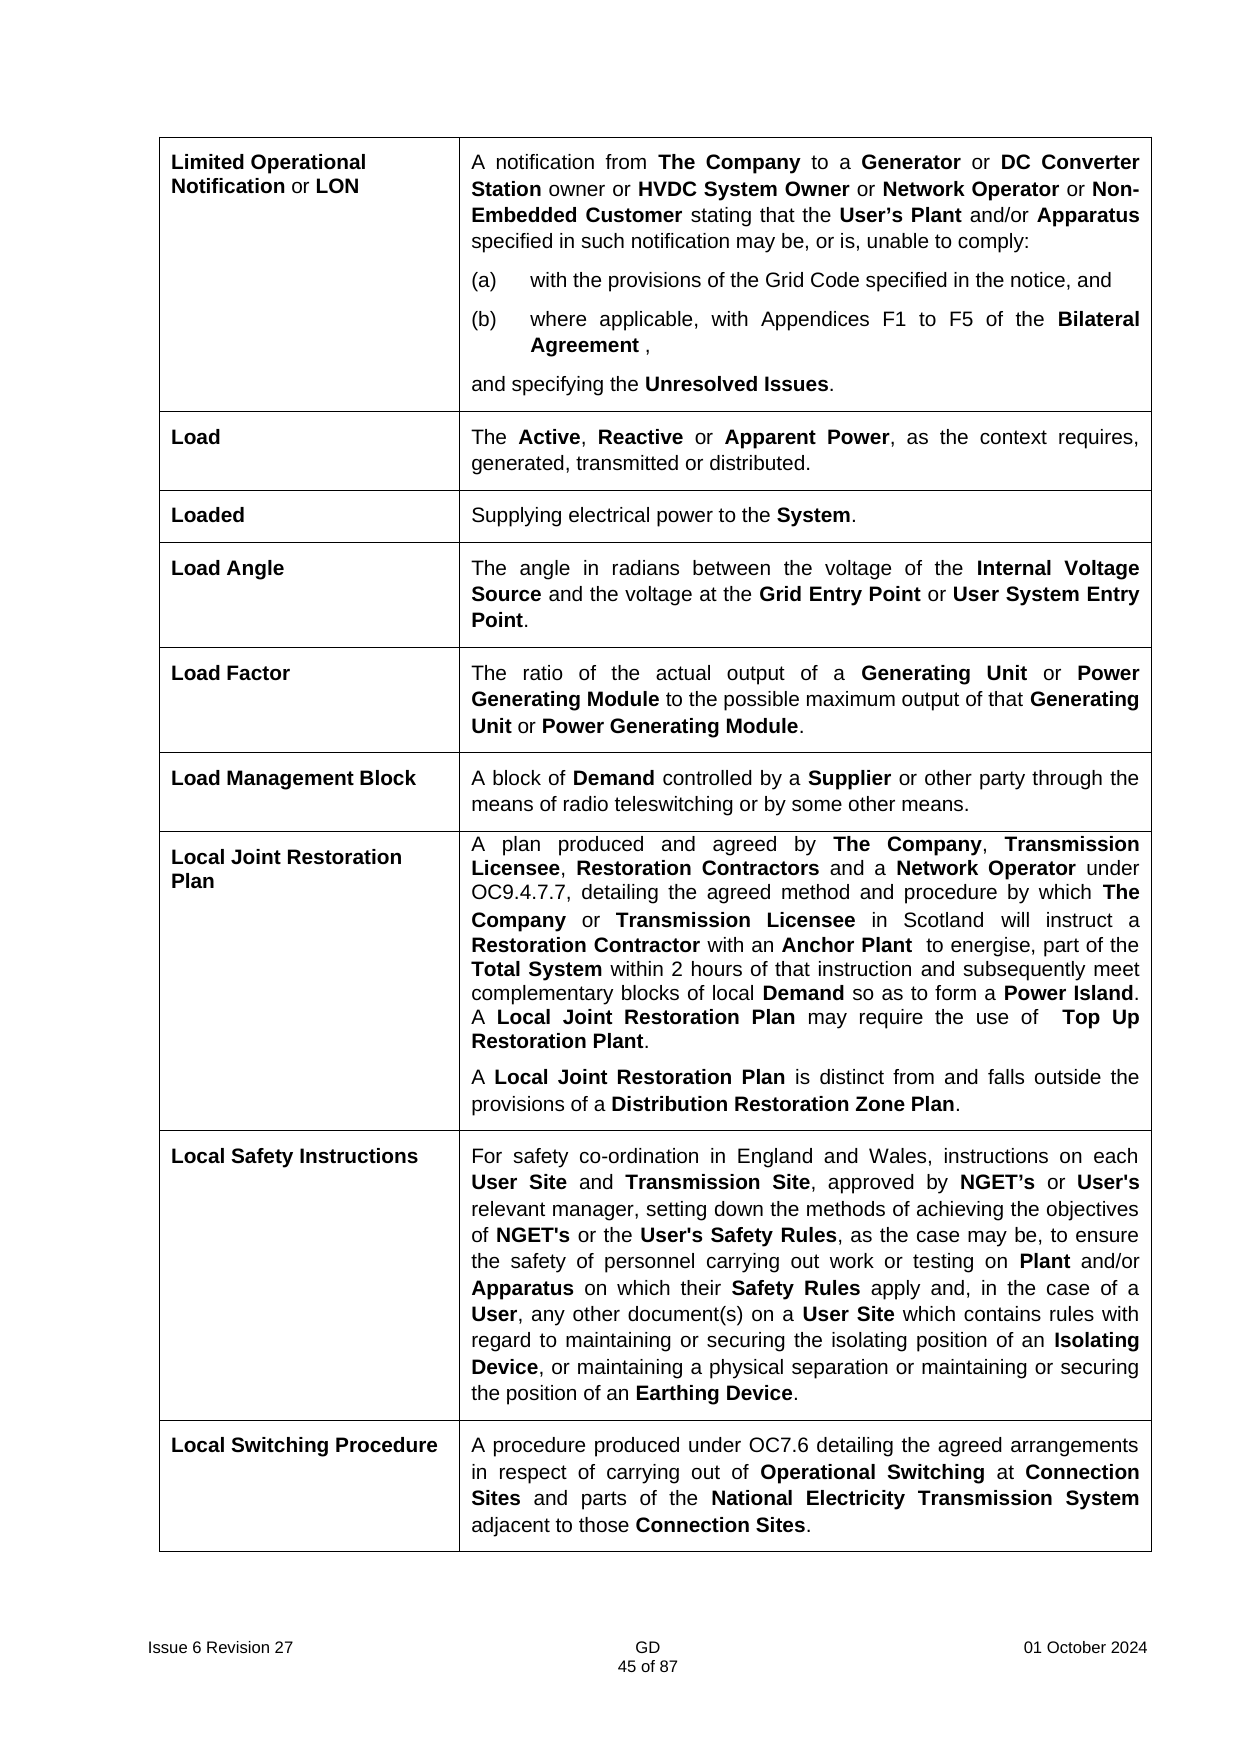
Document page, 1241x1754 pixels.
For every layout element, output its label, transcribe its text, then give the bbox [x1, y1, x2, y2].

table_cell Local Switching Procedure [160, 1421, 459, 1551]
table_cell Loaded [160, 491, 459, 542]
table_cell Load [160, 412, 459, 490]
table_cell A notification from The Company to a Generator or DC Converter Station owner or HVDC System Owner or Network Operator or Non-Embedded Customer stating that the User’s Plant and/or Apparatus specified in such notification may be, or is, unable to comply: (a) with the provisions of the Grid Code specified in the notice, and (b) where applicable, with Appendices F1 to F5 of the Bilateral Agreement , and specifying the Unresolved Issues. [460, 138, 1151, 411]
table_cell Local Safety Instructions [160, 1131, 459, 1420]
table_cell A procedure produced under OC7.6 detailing the agreed arrangements in respect of carrying out of Operational Switching at Connection Sites and parts of the National Electricity Transmission System adjacent to those Connection Sites. [460, 1421, 1151, 1551]
table_cell Supplying electrical power to the System. [460, 491, 1151, 542]
table_cell Load Factor [160, 648, 459, 752]
table_cell Local Joint Restoration Plan [160, 832, 459, 1130]
table_cell The ratio of the actual output of a Generating Unit or Power Generating Module to the possible maximum output of that Generating Unit or Power Generating Module. [460, 648, 1151, 752]
table_cell A block of Demand controlled by a Supplier or other party through the means of radio teleswitching or by some other means. [460, 753, 1151, 831]
table_cell A plan produced and agreed by The Company, Transmission Licensee, Restoration Contractors and a Network Operator under OC9.4.7.7, detailing the agreed method and procedure by which The Company or Transmission Licensee in Scotland will instruct a Restoration Contractor with an Anchor Plant to energise, part of the Total System within 2 hours of that instruction and subsequently meet complementary blocks of local Demand so as to form a Power Island. A Local Joint Restoration Plan may require the use of Top Up Restoration Plant. A Local Joint Restoration Plan is distinct from and falls outside the provisions of a Distribution Restoration Zone Plan. [460, 832, 1151, 1130]
table_cell The Active, Reactive or Apparent Power, as the context requires, generated, transmitted or distributed. [460, 412, 1151, 490]
table_cell Load Angle [160, 543, 459, 647]
table_cell Limited Operational Notification or LON [160, 138, 459, 411]
table_cell The angle in radians between the voltage of the Internal Voltage Source and the voltage at the Grid Entry Point or User System Entry Point. [460, 543, 1151, 647]
table_cell Load Management Block [160, 753, 459, 831]
table_cell For safety co-ordination in England and Wales, instructions on each User Site and Transmission Site, approved by NGET’s or User's relevant manager, setting down the methods of achieving the objectives of NGET's or the User's Safety Rules, as the case may be, to ensure the safety of personnel carrying out work or testing on Plant and/or Apparatus on which their Safety Rules apply and, in the case of a User, any other document(s) on a User Site which contains rules with regard to maintaining or securing the isolating position of an Isolating Device, or maintaining a physical separation or maintaining or securing the position of an Earthing Device. [460, 1131, 1151, 1420]
